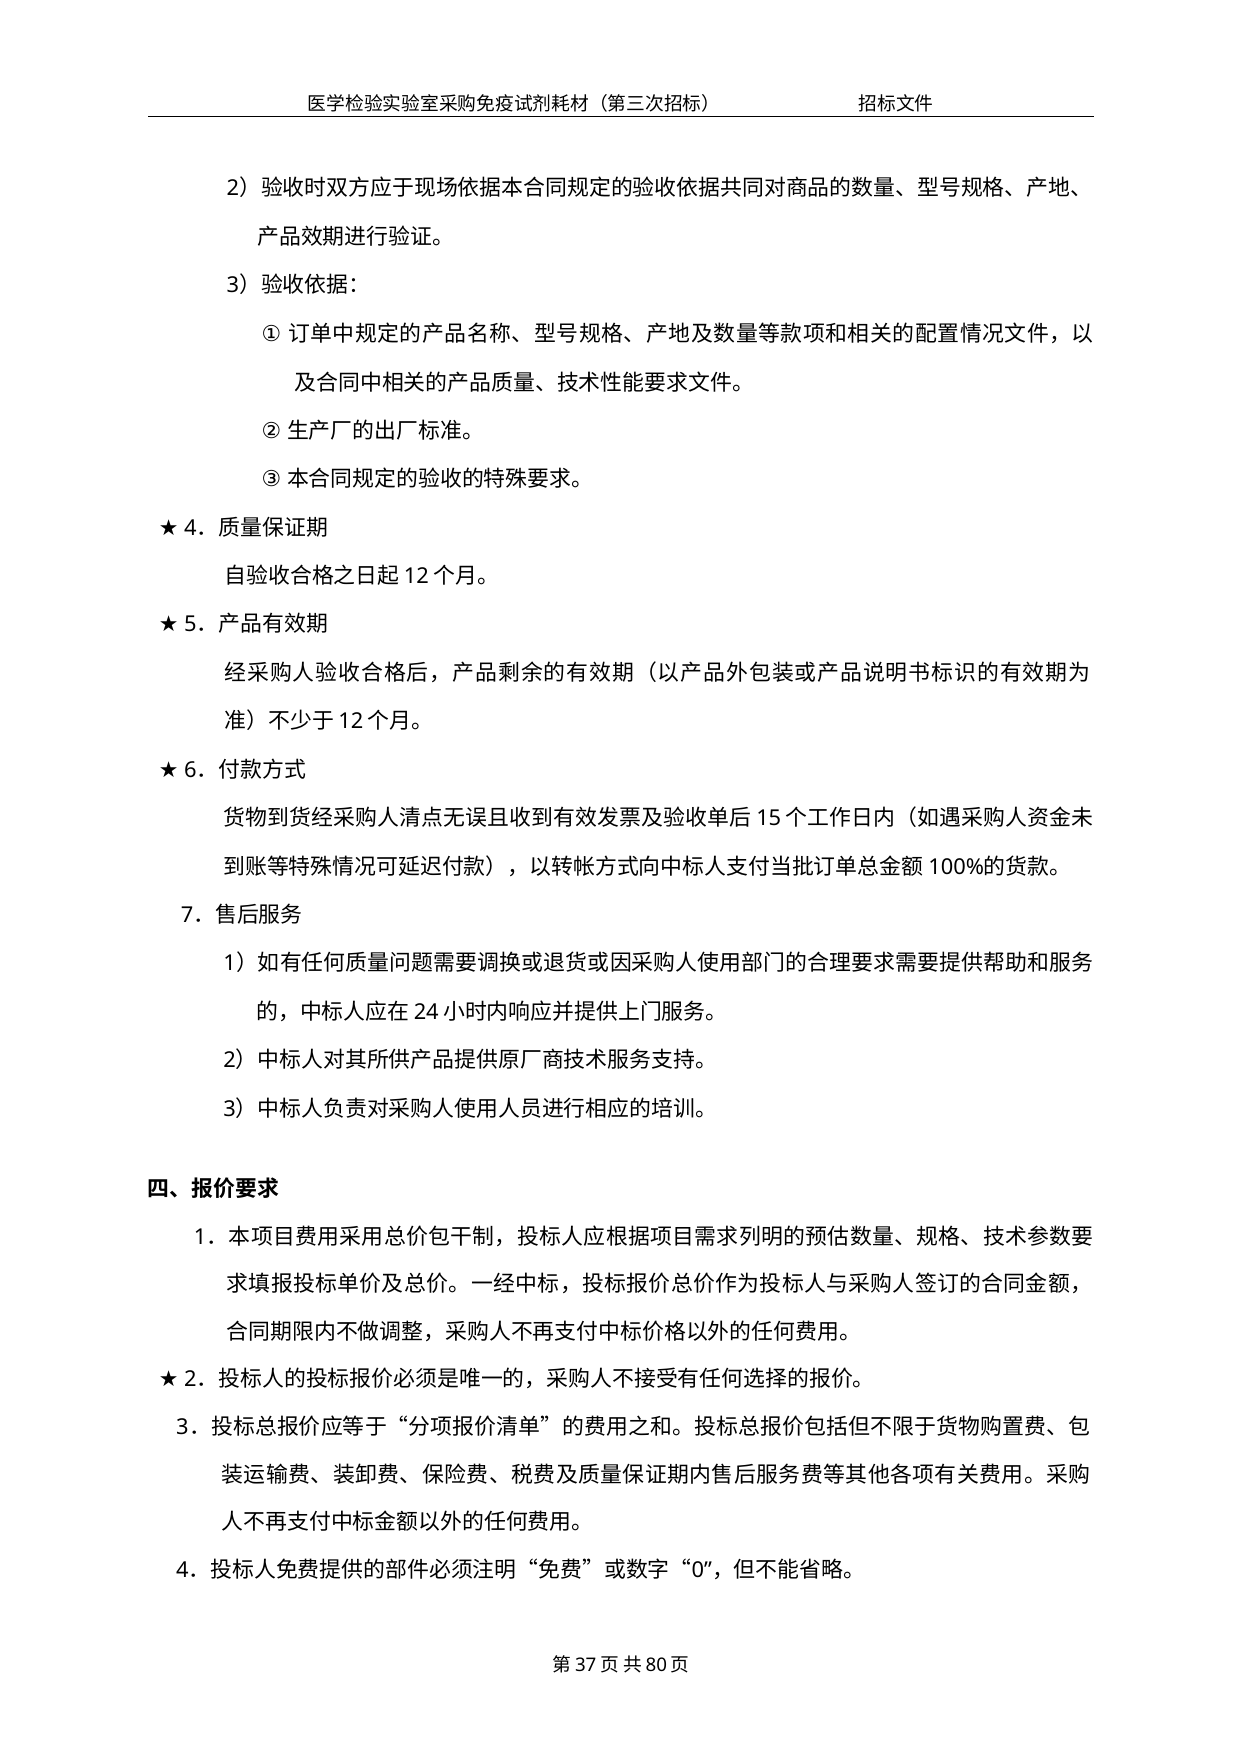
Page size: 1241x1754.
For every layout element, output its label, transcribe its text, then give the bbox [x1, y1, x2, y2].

text ① 订单中规定的产品名称、型号规格、产地及数量等款项和相关的配置情况文件，以及合同中相关的产品质量、技术性能要求文件。 [261, 315, 1094, 397]
text 3．投标总报价应等于“分项报价清单”的费用之和。投标总报价包括但不限于货物购置费、包装运输费、装卸费、保险费、税费及质量保证期内售后服务费等其他各项有关费用。采购人不再支付中标金额以外的任何费用。 [159, 1409, 1094, 1536]
text ② 生产厂的出厂标准。 [148, 412, 1094, 445]
text 经采购人验收合格后，产品剩余的有效期（以产品外包装或产品说明书标识的有效期为准）不少于12个月。 [224, 654, 1094, 735]
text 2）中标人对其所供产品提供原厂商技术服务支持。 [223, 1042, 1094, 1074]
text 自验收合格之日起12个月。 [148, 557, 1094, 590]
text ★ 6．付款方式 [159, 751, 1094, 784]
text ★ 2．投标人的投标报价必须是唯一的，采购人不接受有任何选择的报价。 [148, 1361, 1094, 1393]
text 3）验收依据： [226, 267, 1094, 299]
text 2）验收时双方应于现场依据本合同规定的验收依据共同对商品的数量、型号规格、产地、产品效期进行验证。 [226, 170, 1094, 251]
subtitle 四、报价要求 [148, 1171, 1094, 1203]
text 7．售后服务 [181, 897, 1094, 929]
text 货物到货经采购人清点无误且收到有效发票及验收单后15个工作日内（如遇采购人资金未到账等特殊情况可延迟付款），以转帐方式向中标人支付当批订单总金额 100%的货款。 [223, 799, 1094, 881]
text 4．投标人免费提供的部件必须注明“免费”或数字“0”，但不能省略。 [159, 1552, 1094, 1583]
text ★ 5．产品有效期 [159, 606, 1094, 638]
text 1）如有任何质量问题需要调换或退货或因采购人使用部门的合理要求需要提供帮助和服务的，中标人应在24小时内响应并提供上门服务。 [223, 945, 1094, 1026]
text 1．本项目费用采用总价包干制，投标人应根据项目需求列明的预估数量、规格、技术参数要求填报投标单价及总价。一经中标，投标报价总价作为投标人与采购人签订的合同金额，合同期限内不做调整，采购人不再支付中标价格以外的任何费用。 [194, 1219, 1094, 1346]
text ★ 4．质量保证期 [159, 509, 1094, 542]
text 3）中标人负责对采购人使用人员进行相应的培训。 [223, 1090, 1094, 1123]
text ③ 本合同规定的验收的特殊要求。 [148, 461, 1094, 493]
